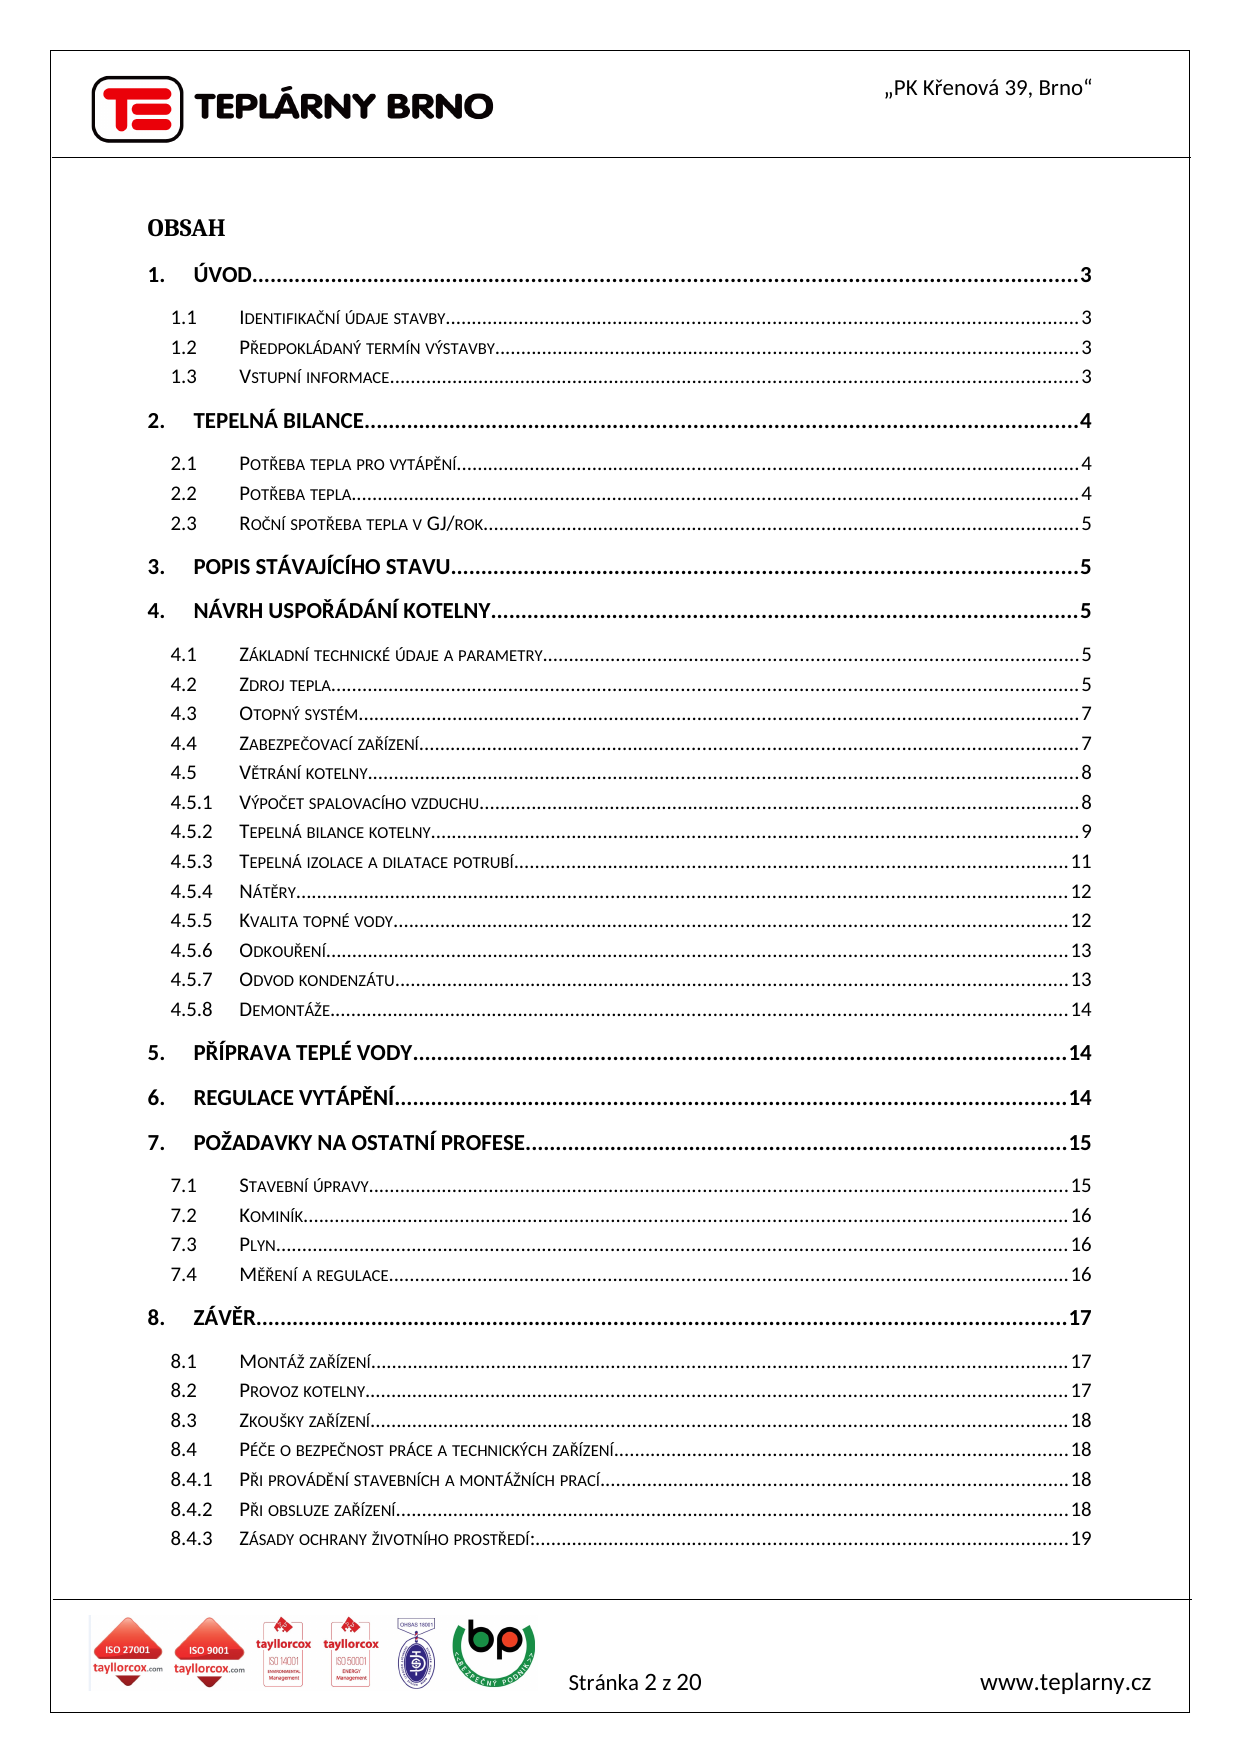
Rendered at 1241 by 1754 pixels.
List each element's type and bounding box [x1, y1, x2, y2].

picture [89, 73, 497, 145]
